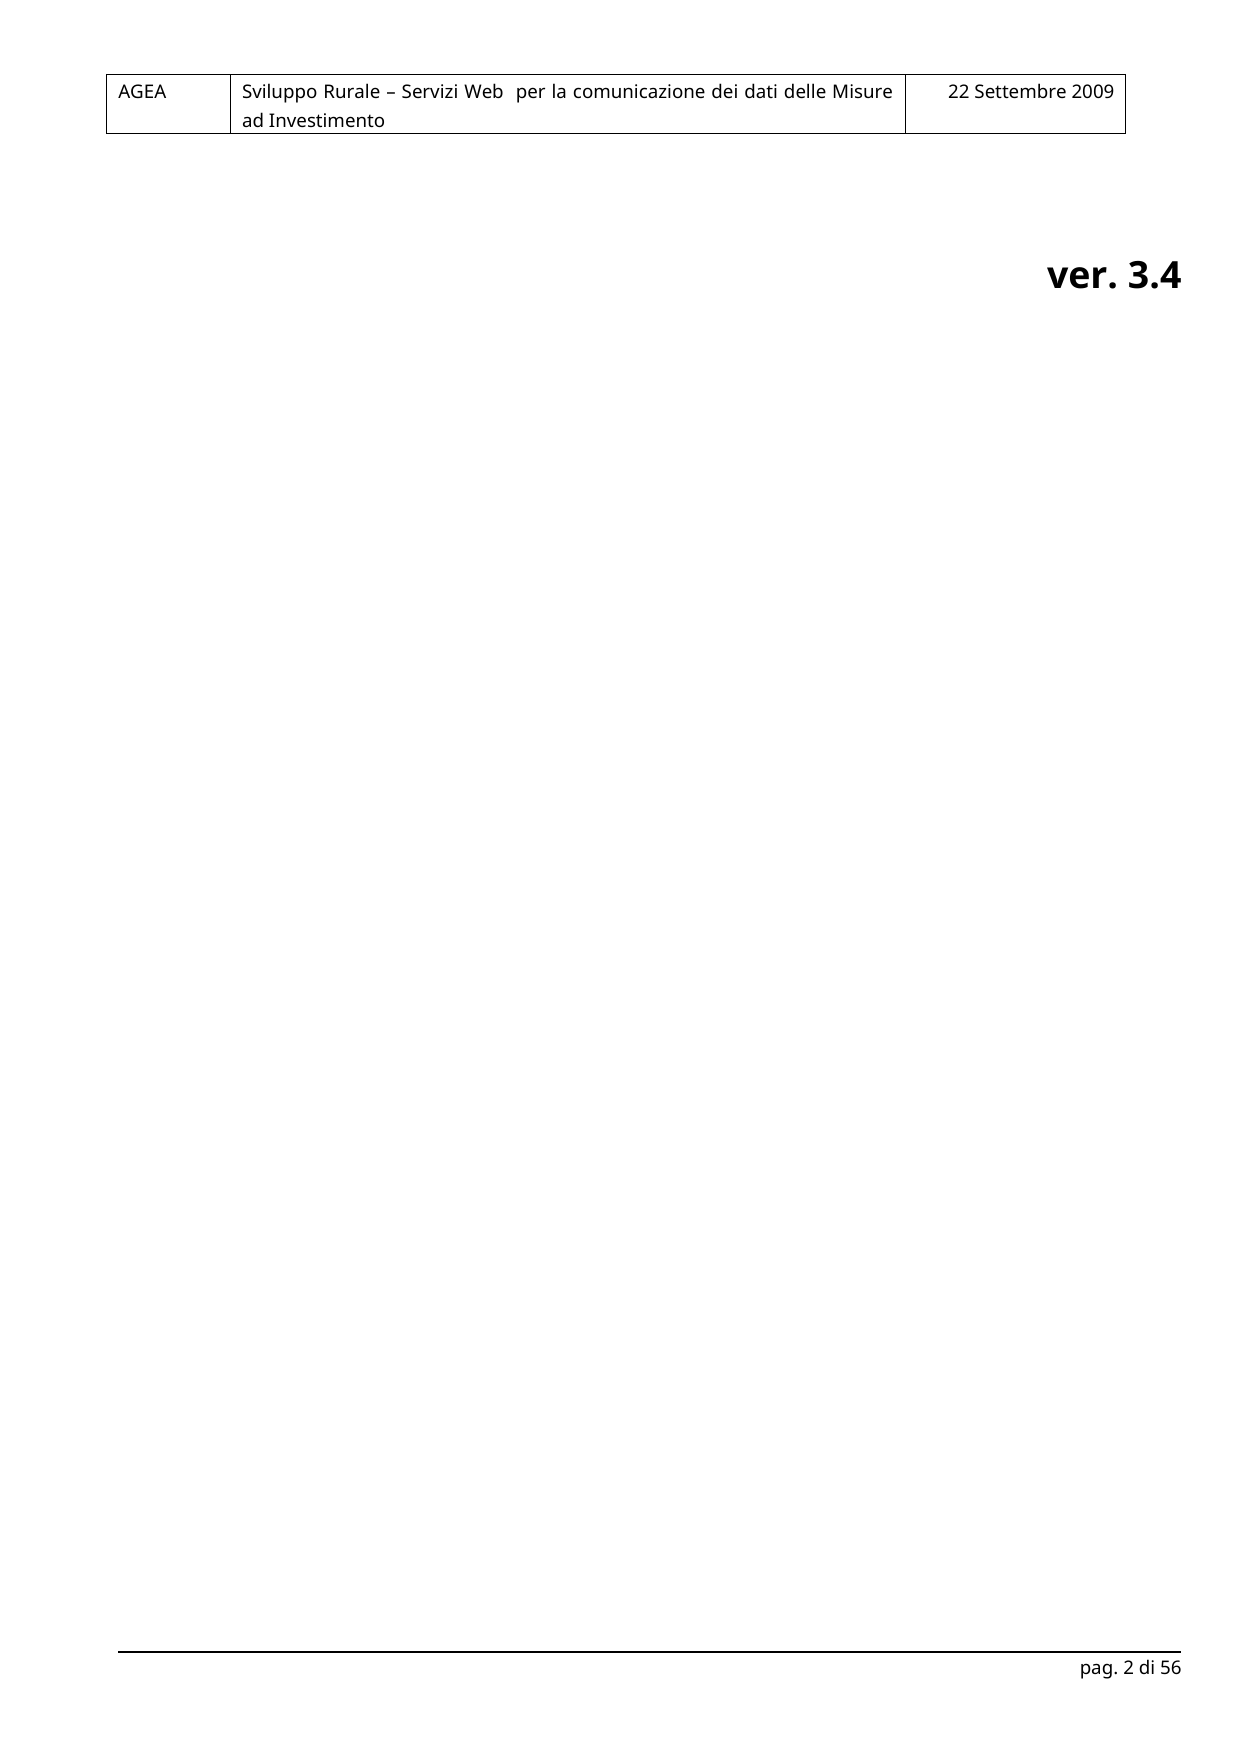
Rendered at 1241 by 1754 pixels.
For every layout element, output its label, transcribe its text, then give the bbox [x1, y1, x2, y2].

text ver. 3.4 [118, 249, 1181, 300]
